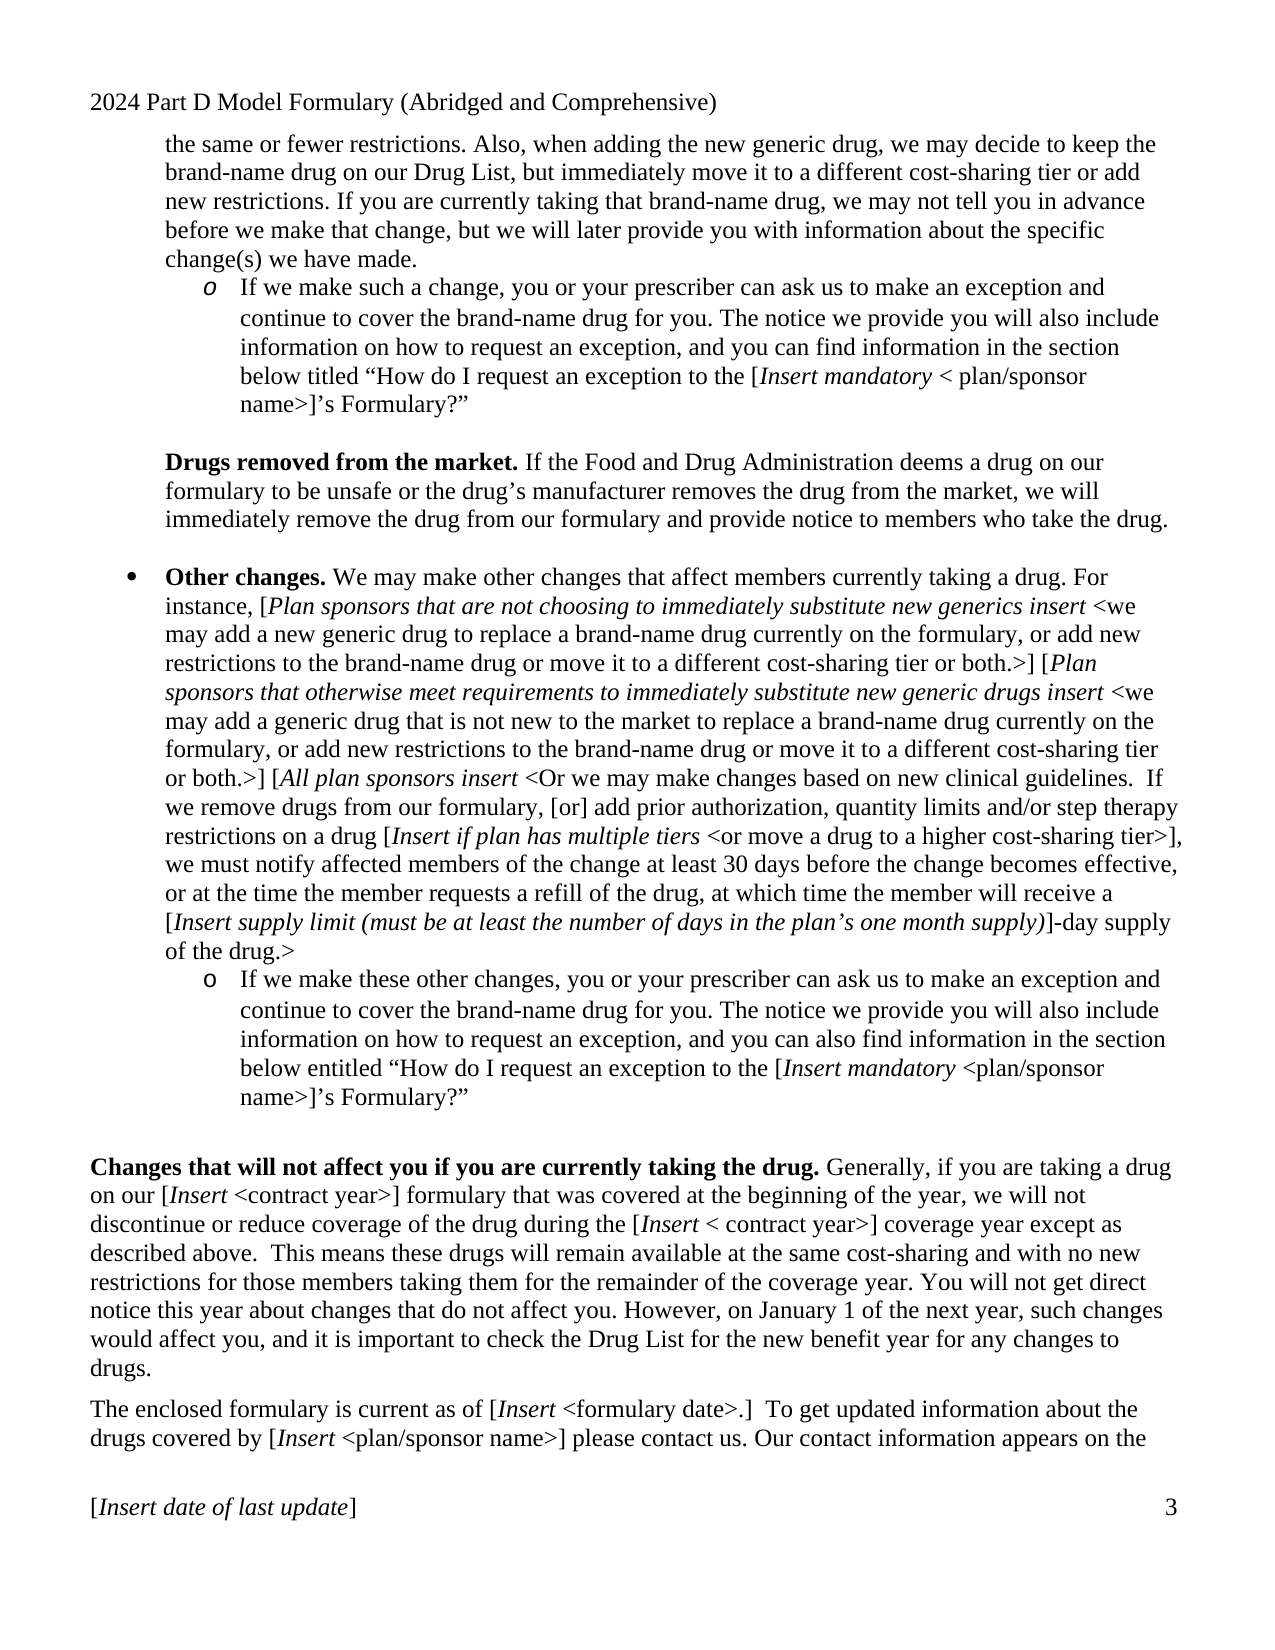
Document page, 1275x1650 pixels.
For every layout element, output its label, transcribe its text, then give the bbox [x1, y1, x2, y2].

text Changes that will not affect you if you are currently taking the drug. Generally, if you are taking a drug on our [Insert <contract year>] formulary that was covered at the beginning of the year, we will not discontinue or reduce coverage of the drug during the [Insert < contract year>] coverage year except as described above. This means these drugs will remain available at the same cost-sharing and with no new restrictions for those members taking them for the remainder of the coverage year. You will not get direct notice this year about changes that do not affect you. However, on January 1 of the next year, such changes would affect you, and it is important to check the Drug List for the new benefit year for any changes to drugs. [90, 1152, 1185, 1382]
list Drugs removed from the market. If the Food and Drug Administration deems a drug on our formulary to be unsafe or the drug’s manufacturer removes the drug from the market, we will immediately remove the drug from our formulary and provide notice to members who take the drug. [165, 447, 1185, 533]
list Other changes. We may make other changes that affect members currently taking a drug. For instance, [Plan sponsors that are not choosing to immediately substitute new generics insert <we may add a new generic drug to replace a brand-name drug currently on the formulary, or add new restrictions to the brand-name drug or move it to a different cost-sharing tier or both.>] [Plan sponsors that otherwise meet requirements to immediately substitute new generic drugs insert <we may add a generic drug that is not new to the market to replace a brand-name drug currently on the formulary, or add new restrictions to the brand-name drug or move it to a different cost-sharing tier or both.>] [All plan sponsors insert <Or we may make changes based on new clinical guidelines. If we remove drugs from our formulary, [or] add prior authorization, quantity limits and/or step therapy restrictions on a drug [Insert if plan has multiple tiers <or move a drug to a higher cost-sharing tier>], we must notify affected members of the change at least 30 days before the change becomes effective, or at the time the member requests a refill of the drug, at which time the member will receive a [Insert supply limit (must be at least the number of days in the plan’s one month supply)]-day supply of the drug.> [127, 562, 1185, 964]
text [90, 1394, 1185, 1452]
list If we make such a change, you or your prescriber can ask us to make an exception and continue to cover the brand-name drug for you. The notice we provide you will also include information on how to request an exception, and you can find information in the section below titled “How do I request an exception to the [Insert mandatory < plan/sponsor name>]’s Formulary?” [202, 272, 1185, 418]
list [127, 129, 1185, 272]
list If we make these other changes, you or your prescriber can ask us to make an exception and continue to cover the brand-name drug for you. The notice we provide you will also include information on how to request an exception, and you can also find information in the section below entitled “How do I request an exception to the [Insert mandatory <plan/sponsor name>]’s Formulary?” [202, 964, 1185, 1110]
